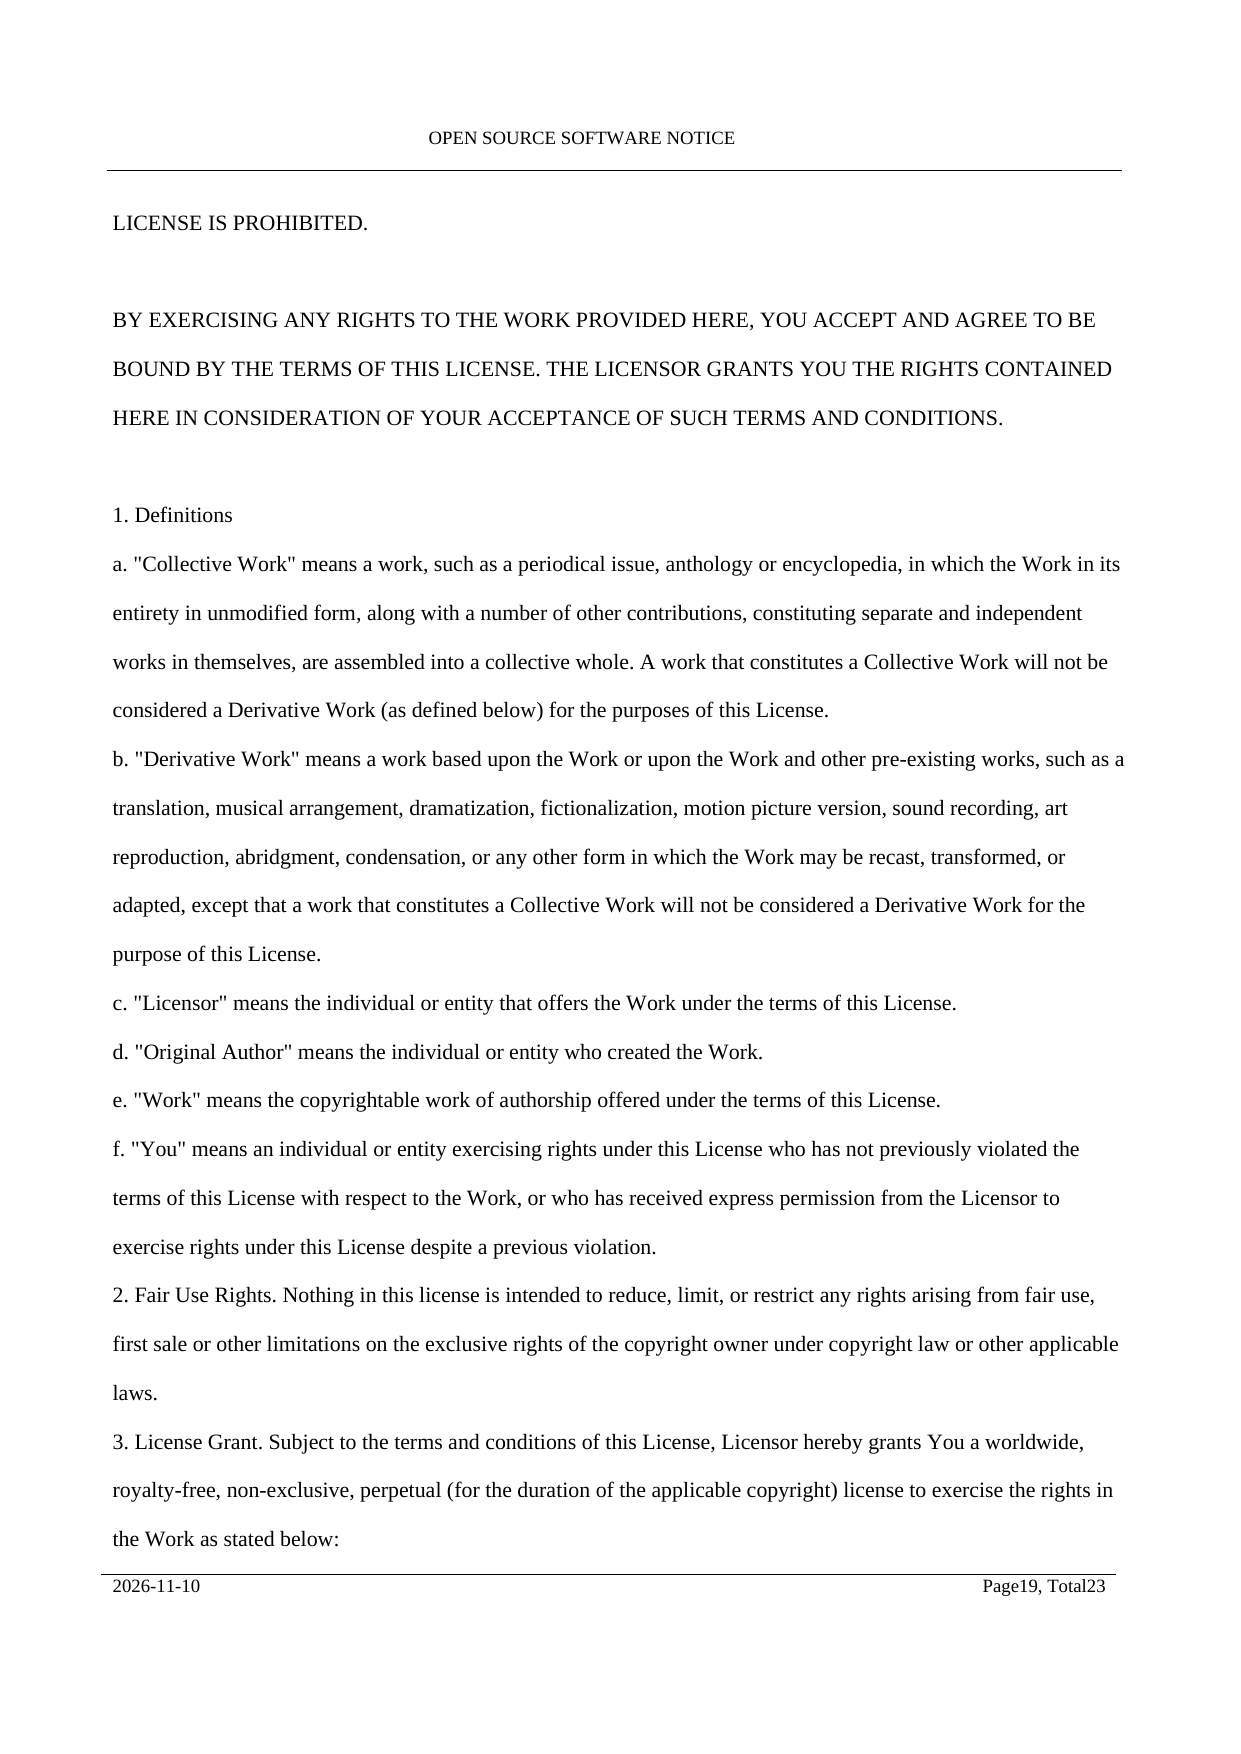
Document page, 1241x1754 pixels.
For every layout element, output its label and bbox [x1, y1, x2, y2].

text [112, 206, 1128, 1555]
